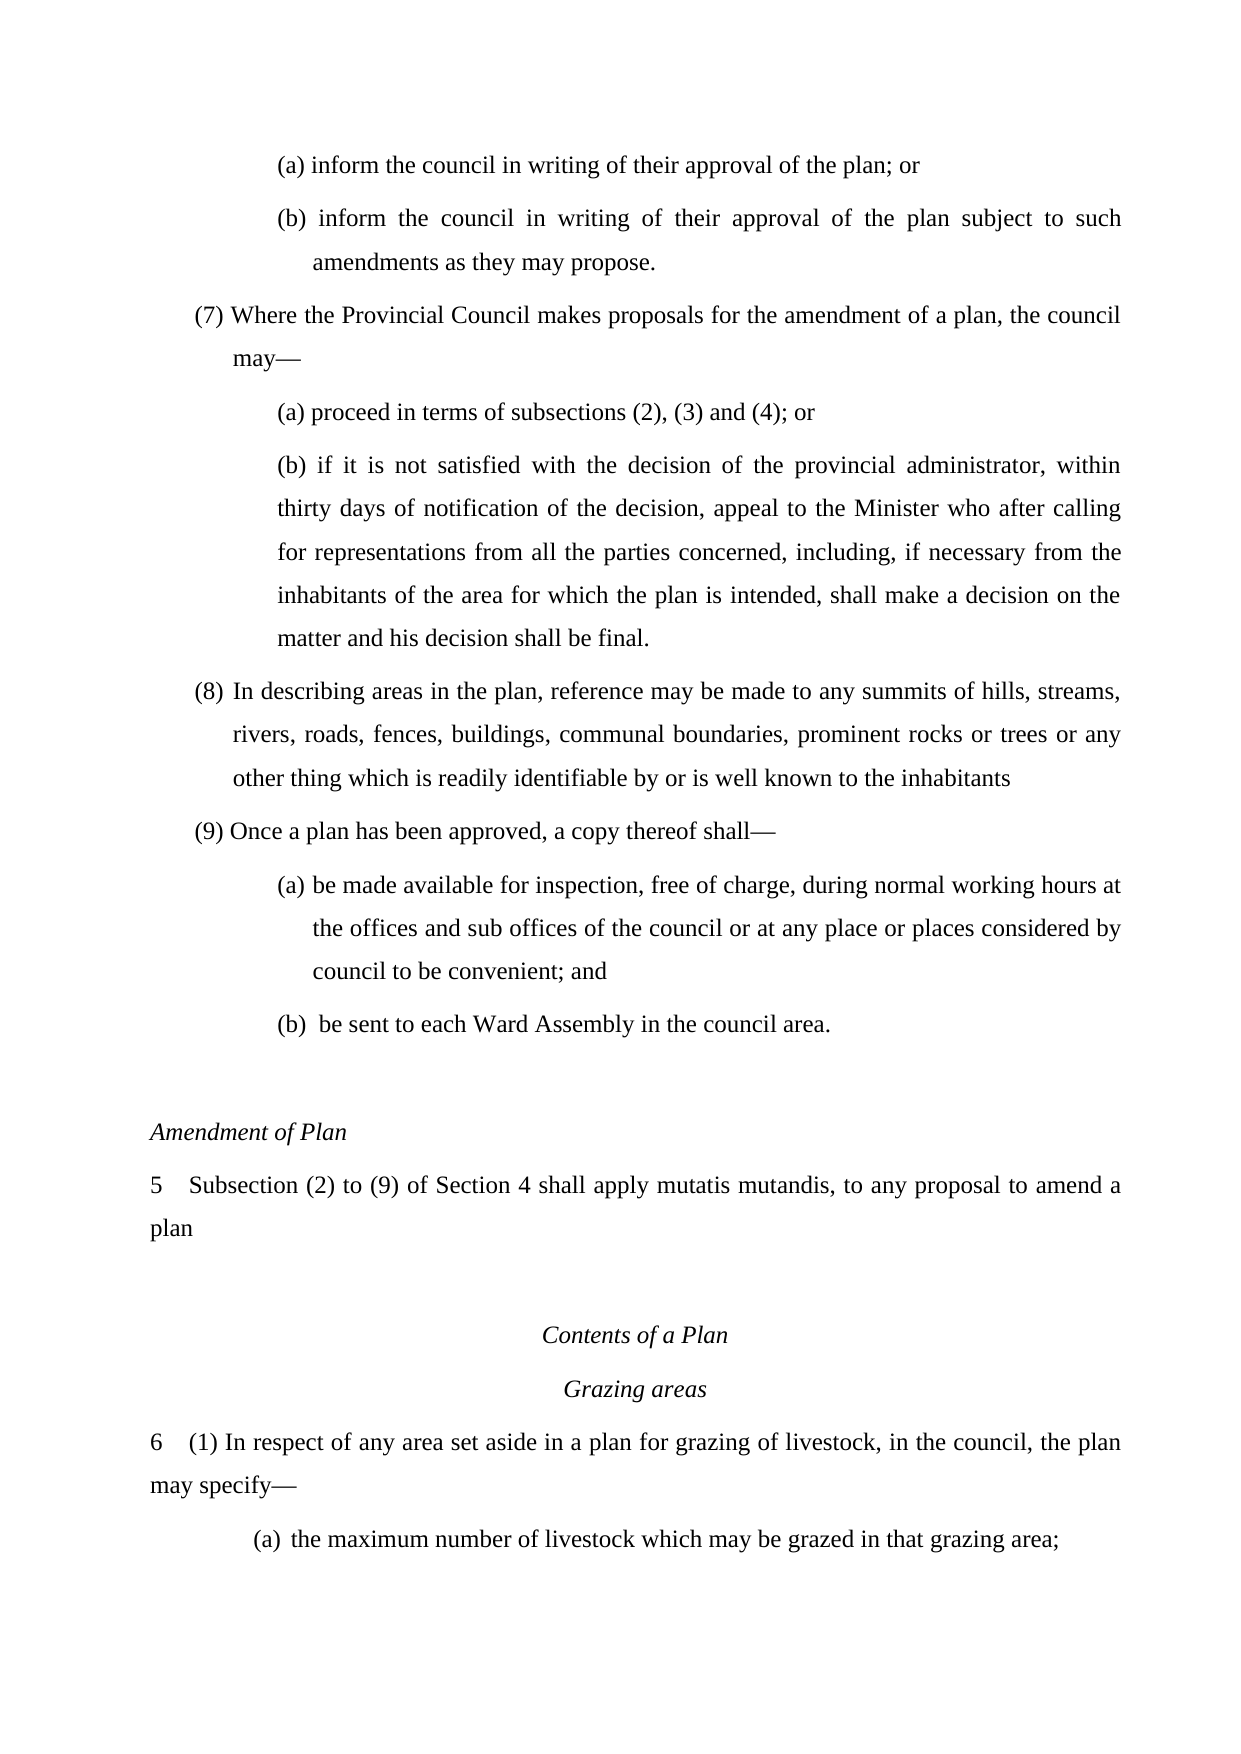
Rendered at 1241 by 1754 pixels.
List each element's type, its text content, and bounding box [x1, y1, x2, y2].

text (b) be sent to each Ward Assembly in the council area. [277, 1009, 1122, 1038]
text (b) if it is not satisfied with the decision of the provincial administrator, within thirty days of notification of the decision, appeal to the Minister who after calling for representations from all the parties concerned, including, if necessary from the inhabitants of the area for which the plan is intended, shall make a decision on the matter and his decision shall be final. [277, 450, 1122, 652]
text 5 Subsection (2) to (9) of Section 4 shall apply mutatis mutandis, to any proposal to amend a plan [150, 1170, 1122, 1242]
text (8) In describing areas in the plan, reference may be made to any summits of hills, streams, rivers, roads, fences, buildings, communal boundaries, prominent rocks or trees or any other thing which is readily identifiable by or is well known to the inhabitants [194, 676, 1122, 791]
text (a) proceed in terms of subsections (2), (3) and (4); or [225, 397, 1122, 426]
text Grazing areas [150, 1374, 1122, 1403]
text Amendment of Plan [150, 1117, 1122, 1145]
list the maximum number of livestock which may be grazed in that grazing area; [253, 1524, 1122, 1553]
text (b) inform the council in writing of their approval of the plan subject to such amendments as they may propose. [274, 203, 1122, 275]
text (7) Where the Provincial Council makes proposals for the amendment of a plan, the council may— [194, 300, 1122, 372]
text (a) inform the council in writing of their approval of the plan; or [225, 150, 1122, 179]
text 6 (1) In respect of any area set aside in a plan for grazing of livestock, in the council, the plan may specify— [150, 1427, 1122, 1499]
text (a) be made available for inspection, free of charge, during normal working hours at the offices and sub offices of the council or at any place or places considered by council to be convenient; and [277, 870, 1122, 985]
text (9) Once a plan has been approved, a copy thereof shall— [194, 816, 1122, 845]
text Contents of a Plan [150, 1320, 1122, 1349]
